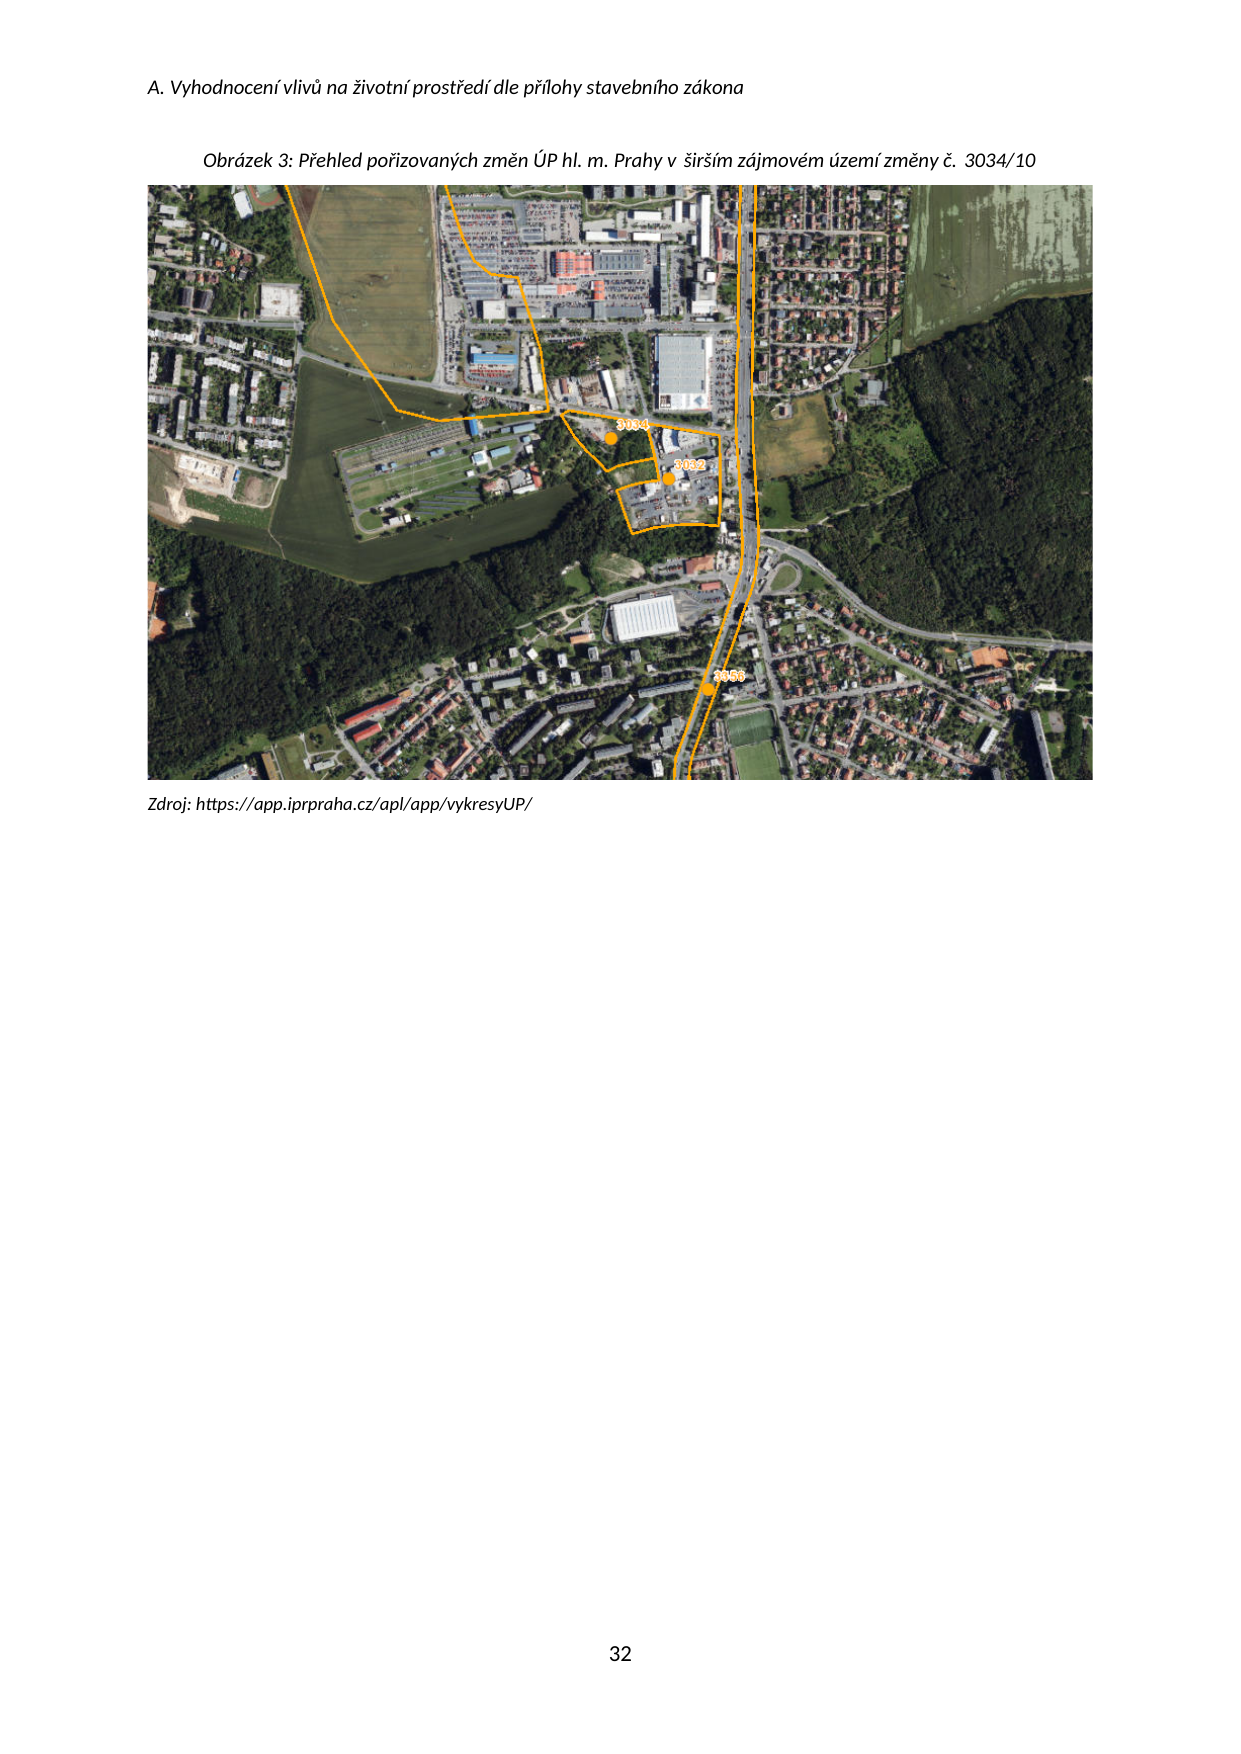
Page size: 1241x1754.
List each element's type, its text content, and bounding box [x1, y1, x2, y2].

picture [147, 185, 1093, 780]
text Zdroj: https://app.iprpraha.cz/apl/app/vykresyUP/ [148, 792, 1092, 815]
text Obrázek 3: Přehled pořizovaných změn ÚP hl. m. Prahy v širším zájmovém území změny č. 3034/10 [148, 148, 1092, 173]
